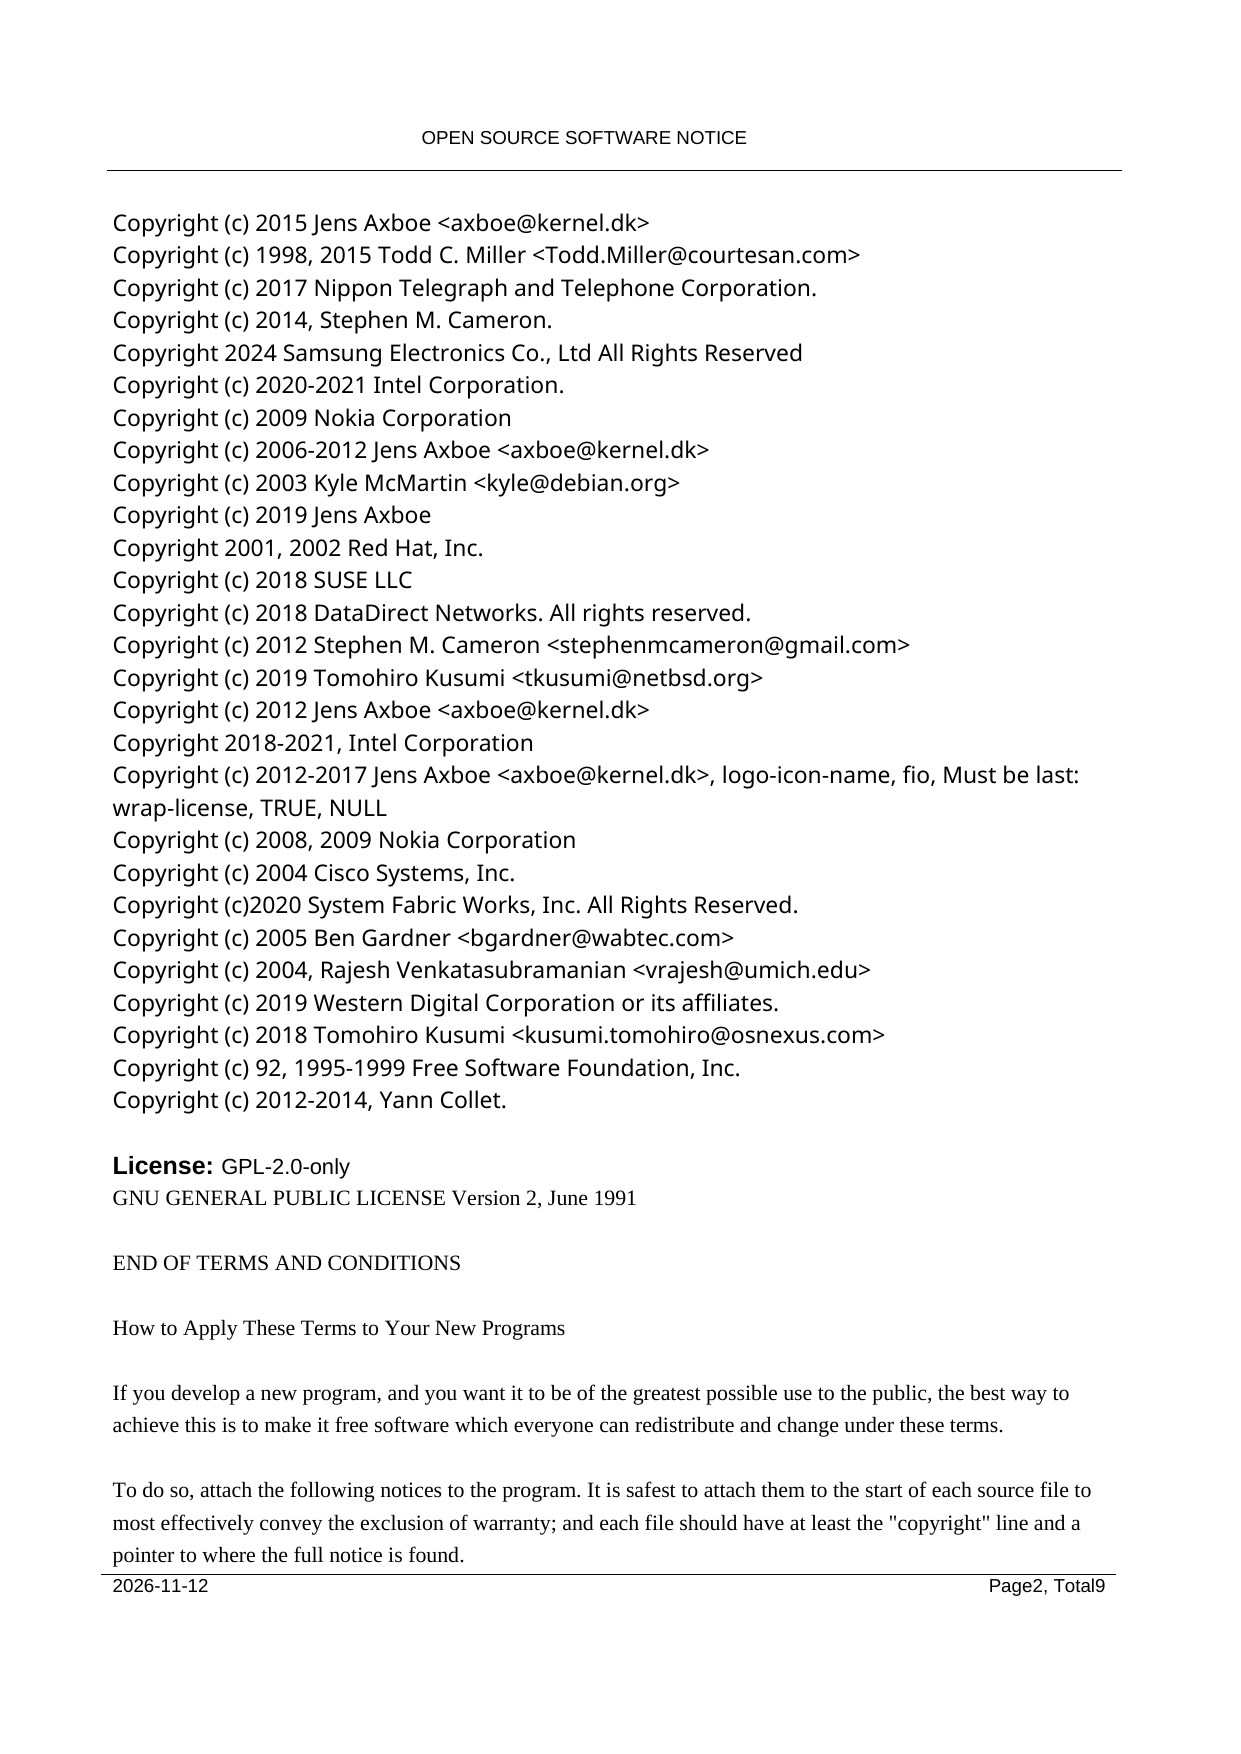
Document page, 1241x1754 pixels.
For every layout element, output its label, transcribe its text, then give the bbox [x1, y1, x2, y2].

text License: GPL-2.0-only [112, 1149, 1128, 1181]
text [112, 1181, 1128, 1571]
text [112, 206, 1128, 1149]
